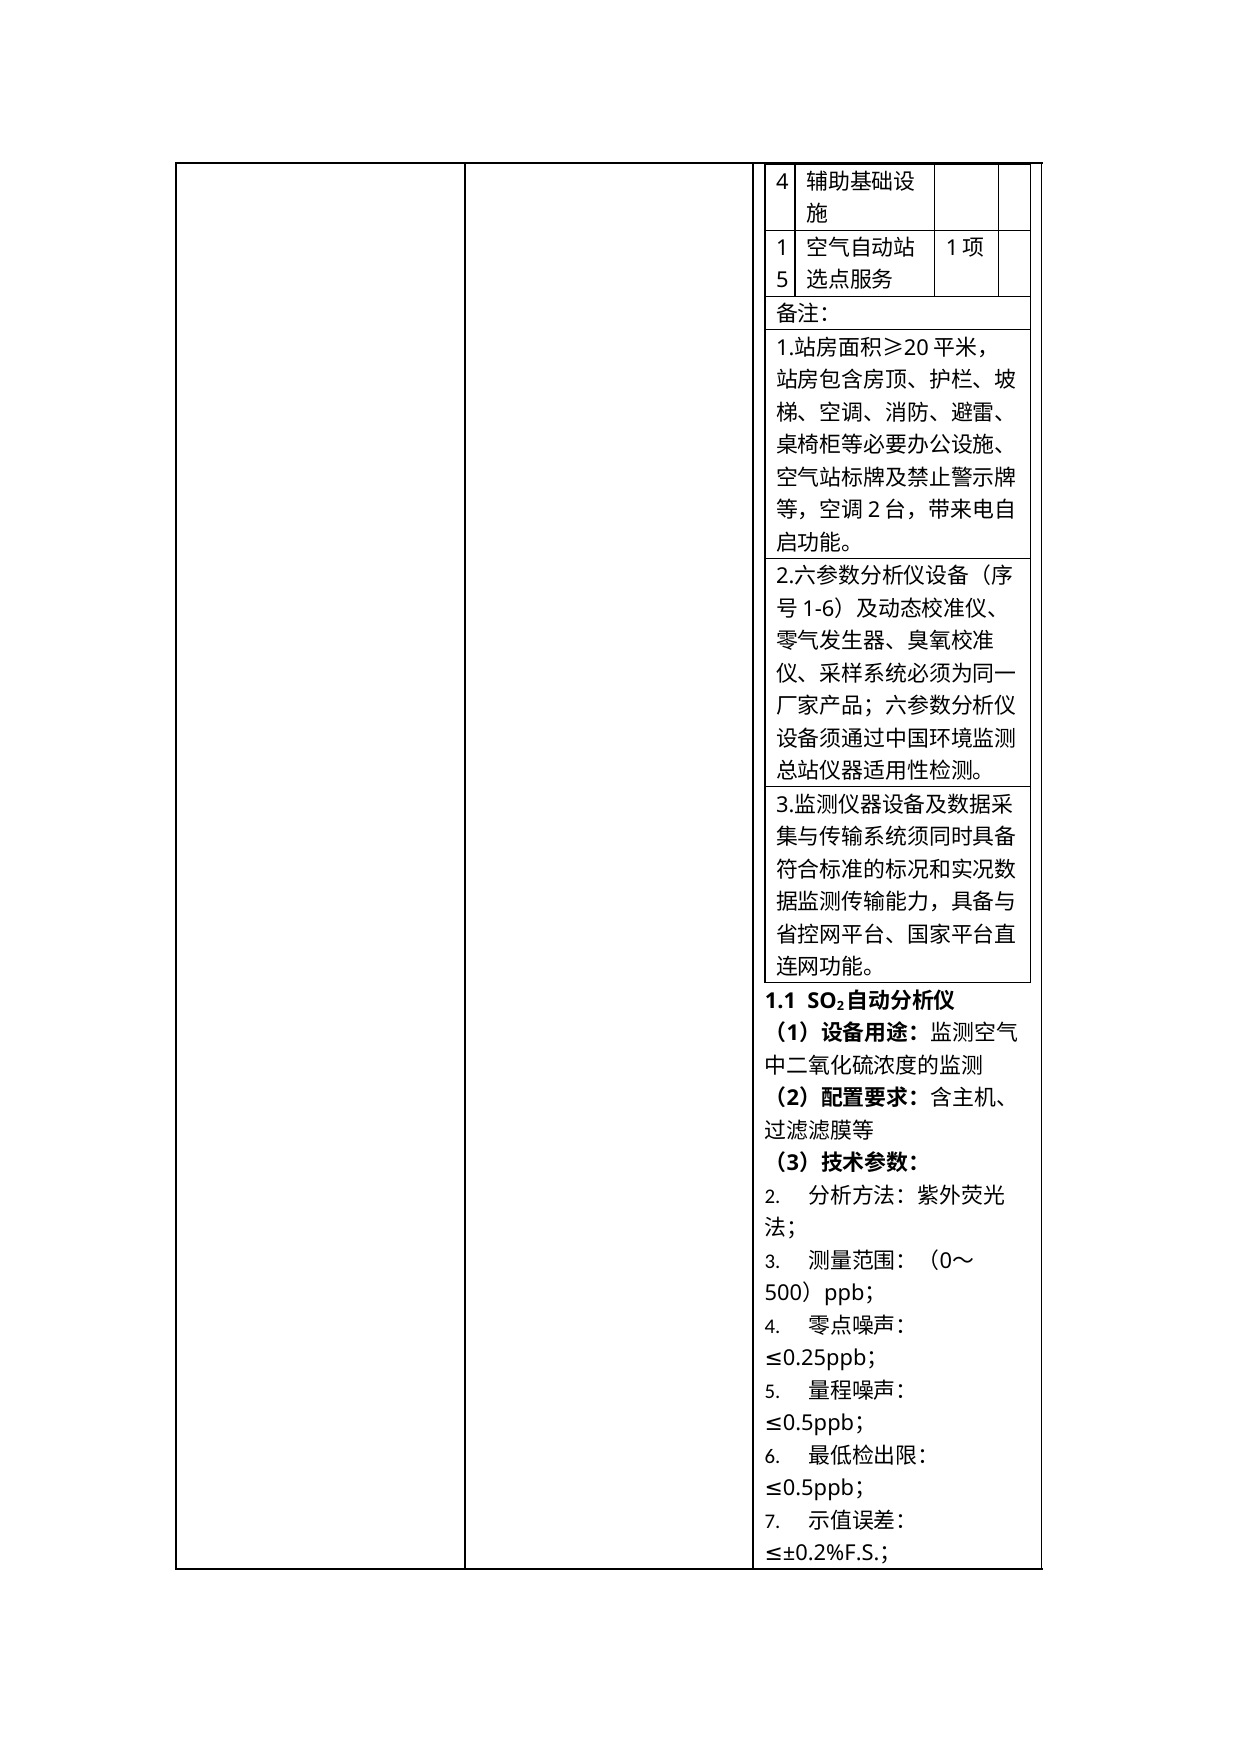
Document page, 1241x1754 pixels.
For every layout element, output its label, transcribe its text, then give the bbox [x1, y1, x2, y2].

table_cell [754, 164, 1041, 1568]
table_cell ▲ [466, 164, 752, 1568]
table_cell 1 [177, 164, 464, 1568]
